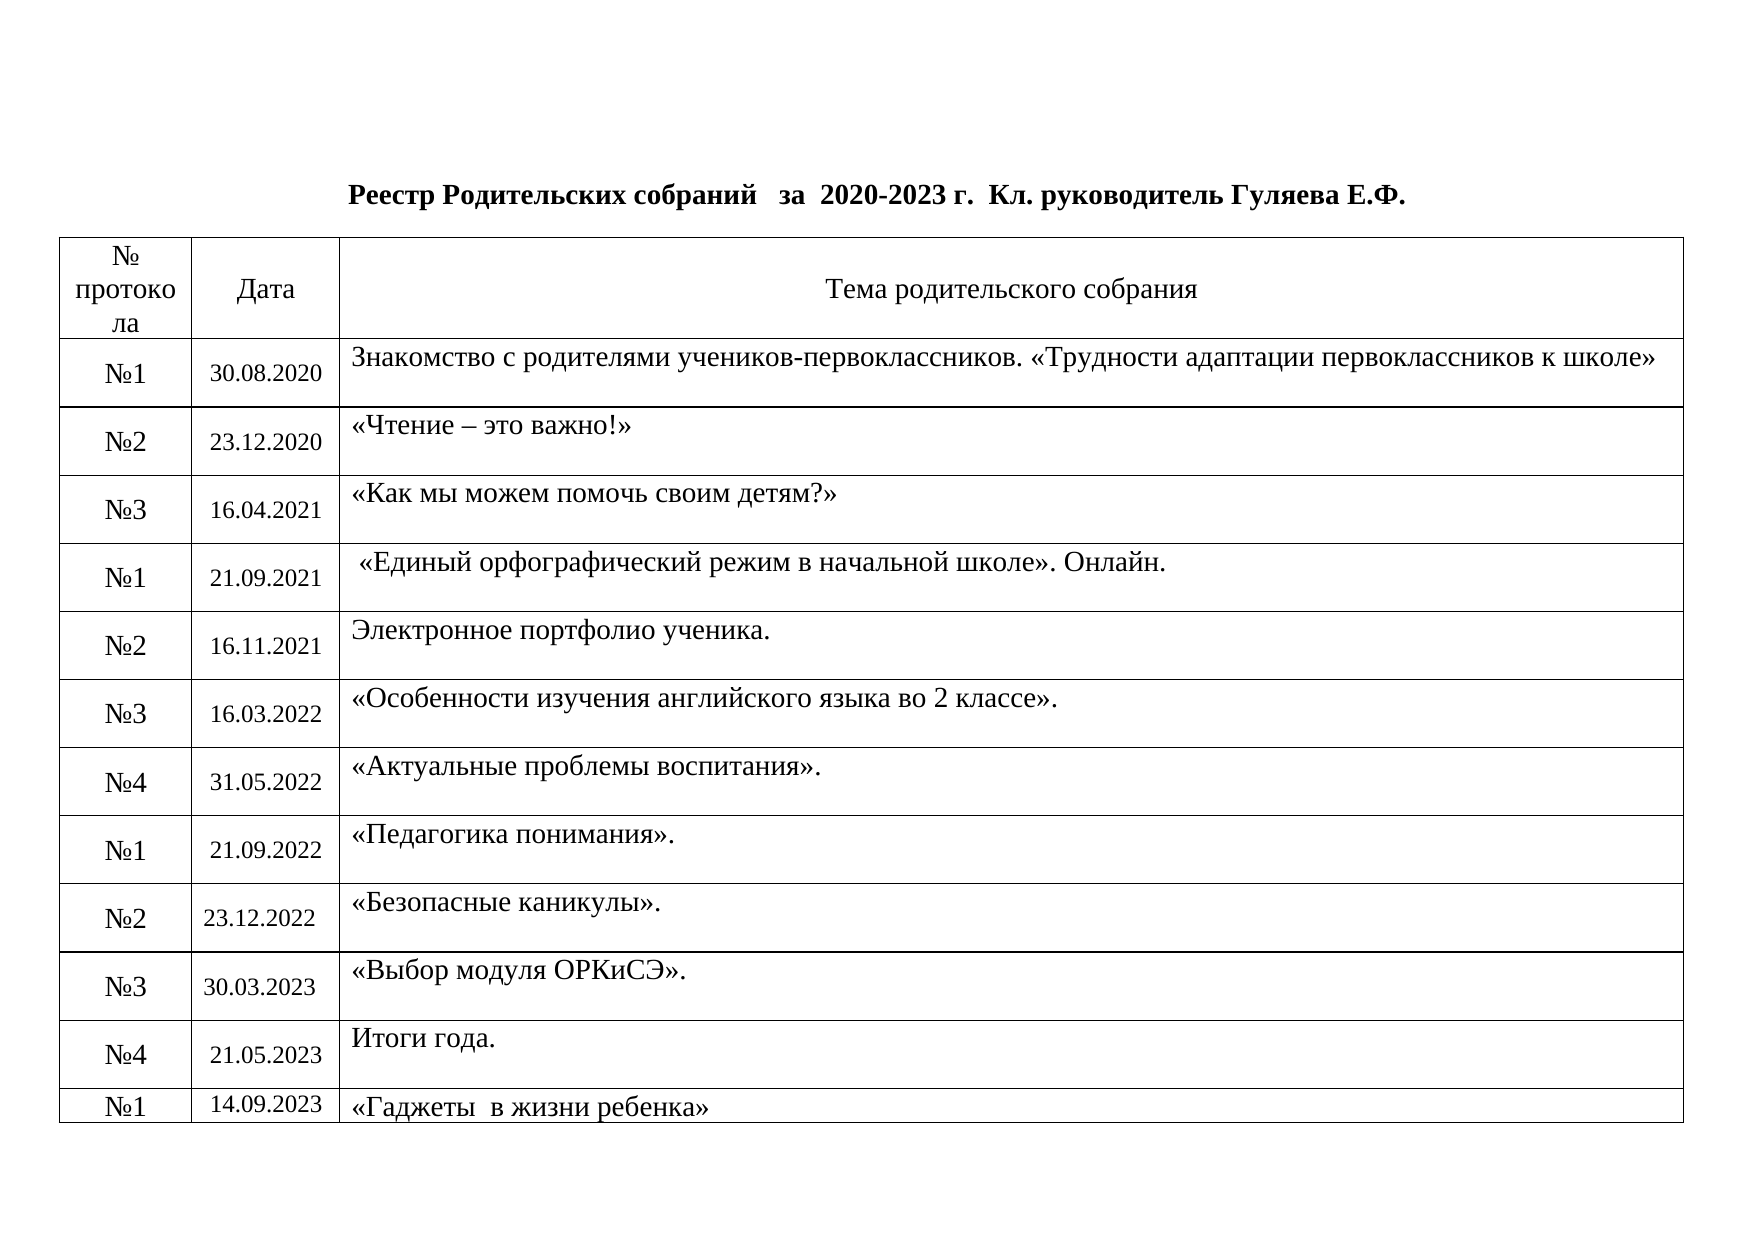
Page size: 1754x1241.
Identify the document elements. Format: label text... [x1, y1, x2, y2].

table_cell 14.09.2023 [192, 1089, 339, 1122]
table_cell 21.09.2021 [192, 544, 339, 611]
table_cell №4 [60, 748, 191, 815]
table_cell «Чтение – это важно!» [340, 408, 1683, 474]
table_cell «Особенности изучения английского языка во 2 классе». [340, 680, 1683, 747]
table_cell 23.12.2020 [192, 408, 339, 474]
table_cell «Единый орфографический режим в начальной школе». Онлайн. [340, 544, 1683, 611]
table_cell №2 [60, 408, 191, 474]
table_cell «Безопасные каникулы». [340, 884, 1683, 951]
table_cell 16.03.2022 [192, 680, 339, 747]
table_header № протокола [60, 238, 191, 338]
table_header Дата [192, 238, 339, 338]
table_cell 30.03.2023 [192, 953, 339, 1019]
table_cell «Актуальные проблемы воспитания». [340, 748, 1683, 815]
table_cell №3 [60, 476, 191, 543]
table_cell «Как мы можем помочь своим детям?» [340, 476, 1683, 543]
table_cell 21.09.2022 [192, 816, 339, 883]
table_cell 21.05.2023 [192, 1021, 339, 1088]
table_cell №3 [60, 680, 191, 747]
table_cell 30.08.2020 [192, 339, 339, 406]
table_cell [340, 1089, 1683, 1122]
table_cell 16.11.2021 [192, 612, 339, 679]
table_cell №1 [60, 816, 191, 883]
table_cell №4 [60, 1021, 191, 1088]
table_cell №1 [60, 544, 191, 611]
table_cell №3 [60, 953, 191, 1019]
table_cell «Выбор модуля ОРКиСЭ». [340, 953, 1683, 1019]
table_cell 16.04.2021 [192, 476, 339, 543]
table_cell Электронное портфолио ученика. [340, 612, 1683, 679]
table_cell Итоги года. [340, 1021, 1683, 1088]
table_cell 31.05.2022 [192, 748, 339, 815]
table_header Тема родительского собрания [340, 238, 1683, 338]
table_cell №1 [60, 339, 191, 406]
table_cell №2 [60, 884, 191, 951]
table_cell «Педагогика понимания». [340, 816, 1683, 883]
table_cell №2 [60, 612, 191, 679]
table_cell №1 [60, 1089, 191, 1122]
text Реестр Родительских собраний за 2020-2023 г. Кл. руководитель Гуляева Е.Ф. [118, 177, 1636, 211]
table_cell Знакомство с родителями учеников-первоклассников. «Трудности адаптации первоклассников к школе» [340, 339, 1683, 406]
table_cell 23.12.2022 [192, 884, 339, 951]
